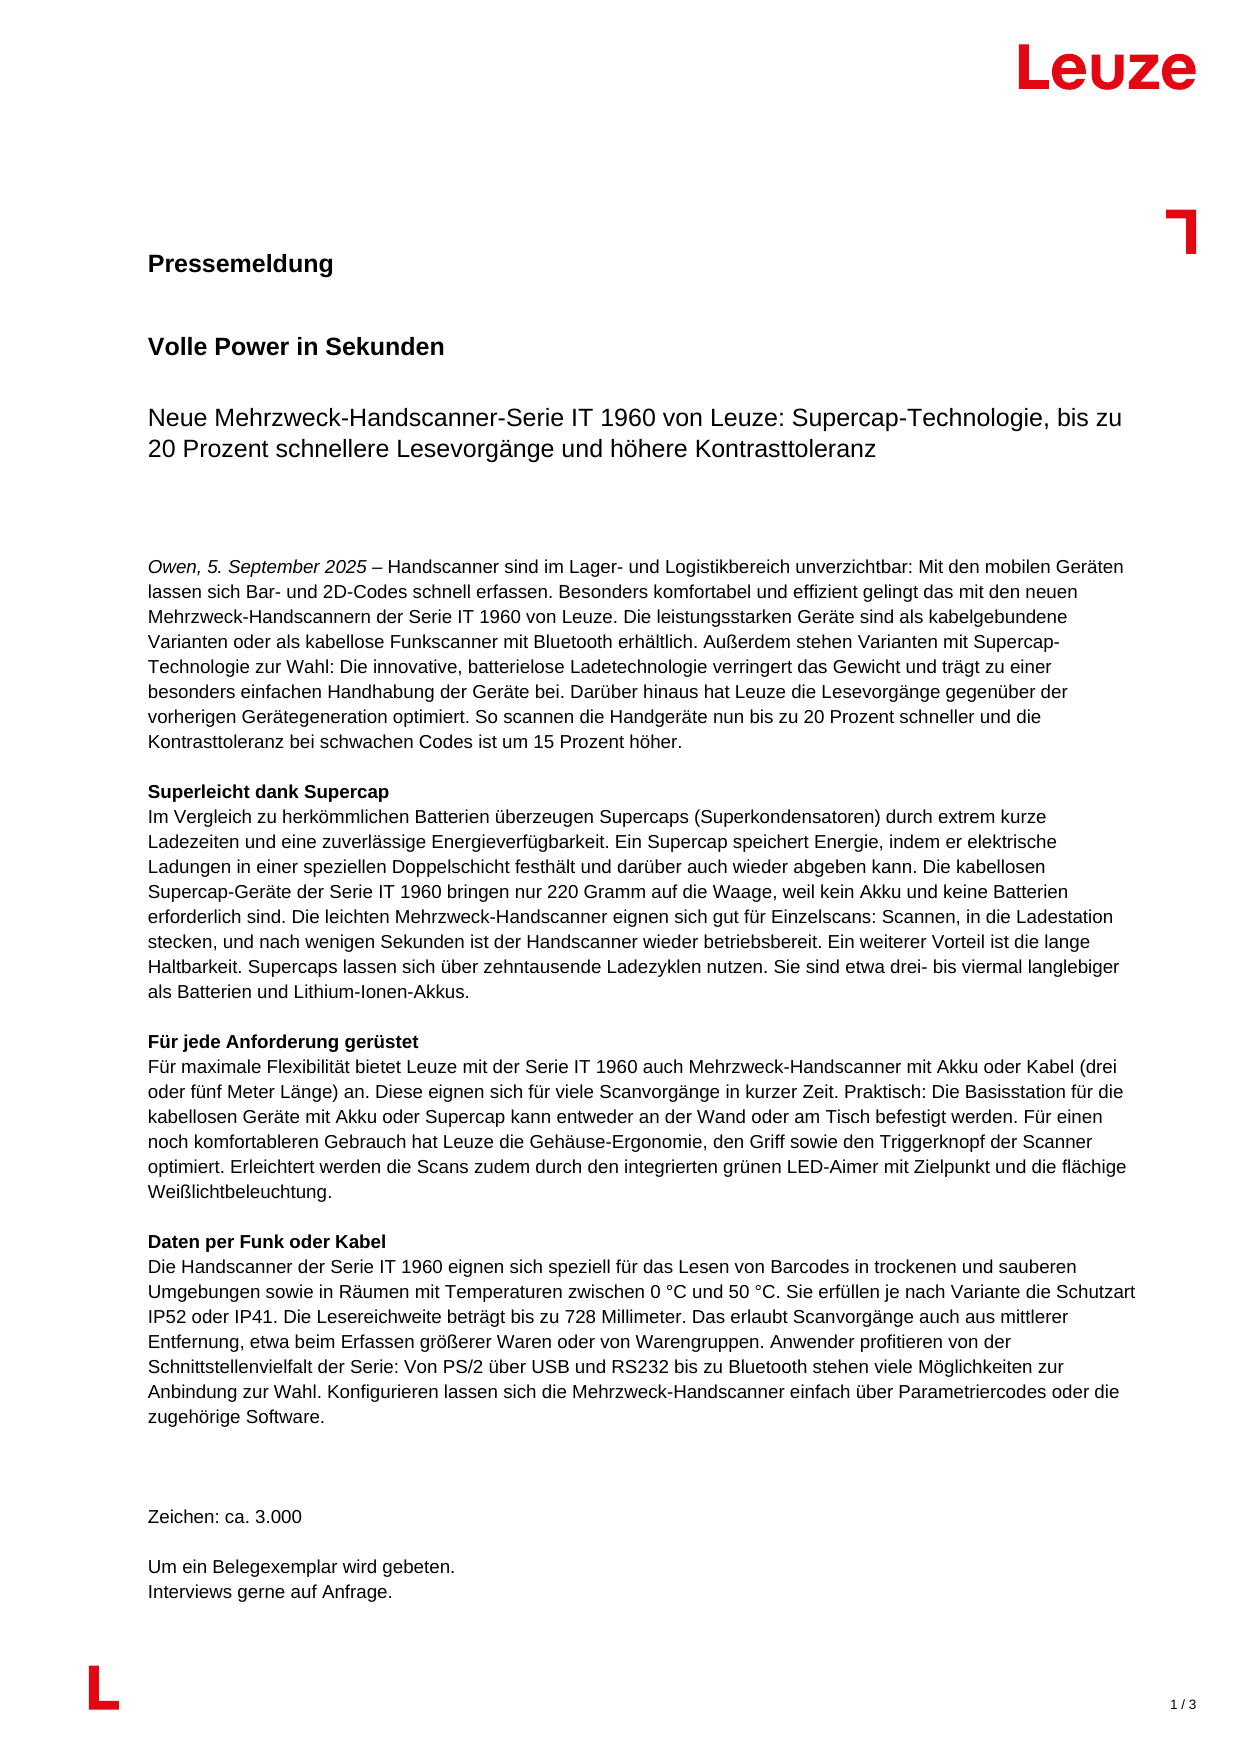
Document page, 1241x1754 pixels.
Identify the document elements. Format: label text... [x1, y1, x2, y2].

subtitle Volle Power in Sekunden [148, 329, 1137, 361]
text Für maximale Flexibilität bietet Leuze mit der Serie IT 1960 auch Mehrzweck-Handscanner mit Akku oder Kabel (drei oder fünf Meter Länge) an. Diese eignen sich für viele Scanvorgänge in kurzer Zeit. Praktisch: Die Basisstation für die kabellosen Geräte mit Akku oder Supercap kann entweder an der Wand oder am Tisch befestigt werden. Für einen noch komfortableren Gebrauch hat Leuze die Gehäuse-Ergonomie, den Griff sowie den Triggerknopf der Scanner optimiert. Erleichtert werden die Scans zudem durch den integrierten grünen LED-Aimer mit Zielpunkt und die flächige Weißlichtbeleuchtung. [148, 1052, 1137, 1202]
text Daten per Funk oder Kabel [148, 1227, 1137, 1252]
text Superleicht dank Supercap [148, 777, 1137, 802]
subtitle Pressemeldung [148, 246, 1137, 277]
text Im Vergleich zu herkömmlichen Batterien überzeugen Supercaps (Superkondensatoren) durch extrem kurze Ladezeiten und eine zuverlässige Energieverfügbarkeit. Ein Supercap speichert Energie, indem er elektrische Ladungen in einer speziellen Doppelschicht festhält und darüber auch wieder abgeben kann. Die kabellosen Supercap-Geräte der Serie IT 1960 bringen nur 220 Gramm auf die Waage, weil kein Akku und keine Batterien erforderlich sind. Die leichten Mehrzweck-Handscanner eignen sich gut für Einzelscans: Scannen, in die Ladestation stecken, und nach wenigen Sekunden ist der Handscanner wieder betriebsbereit. Ein weiterer Vorteil ist die lange Haltbarkeit. Supercaps lassen sich über zehntausende Ladezyklen nutzen. Sie sind etwa drei- bis viermal langlebiger als Batterien und Lithium-Ionen-Akkus. [148, 802, 1137, 1002]
text Die Handscanner der Serie IT 1960 eignen sich speziell für das Lesen von Barcodes in trockenen und sauberen Umgebungen sowie in Räumen mit Temperaturen zwischen 0 °C und 50 °C. Sie erfüllen je nach Variante die Schutzart IP52 oder IP41. Die Lesereichweite beträgt bis zu 728 Millimeter. Das erlaubt Scanvorgänge auch aus mittlerer Entfernung, etwa beim Erfassen größerer Waren oder von Warengruppen. Anwender profitieren von der Schnittstellenvielfalt der Serie: Von PS/2 über USB und RS232 bis zu Bluetooth stehen viele Möglichkeiten zur Anbindung zur Wahl. Konfigurieren lassen sich die Mehrzweck-Handscanner einfach über Parametriercodes oder die zugehörige Software. [148, 1252, 1137, 1427]
text Zeichen: ca. 3.000 Um ein Belegexemplar wird gebeten. Interviews gerne auf Anfrage. [148, 1502, 1137, 1602]
text Neue Mehrzweck-Handscanner-Serie IT 1960 von Leuze: Supercap-Technologie, bis zu 20 Prozent schnellere Lesevorgänge und höhere Kontrasttoleranz [148, 400, 1137, 463]
text Owen, 5. September 2025 – Handscanner sind im Lager- und Logistikbereich unverzichtbar: Mit den mobilen Geräten lassen sich Bar- und 2D-Codes schnell erfassen. Besonders komfortabel und effizient gelingt das mit den neuen Mehrzweck-Handscannern der Serie IT 1960 von Leuze. Die leistungsstarken Geräte sind als kabelgebundene Varianten oder als kabellose Funkscanner mit Bluetooth erhältlich. Außerdem stehen Varianten mit Supercap-Technologie zur Wahl: Die innovative, batterielose Ladetechnologie verringert das Gewicht und trägt zu einer besonders einfachen Handhabung der Geräte bei. Darüber hinaus hat Leuze die Lesevorgänge gegenüber der vorherigen Gerätegeneration optimiert. So scannen die Handgeräte nun bis zu 20 Prozent schneller und die Kontrasttoleranz bei schwachen Codes ist um 15 Prozent höher. [148, 552, 1137, 752]
text Für jede Anforderung gerüstet [148, 1027, 1137, 1052]
